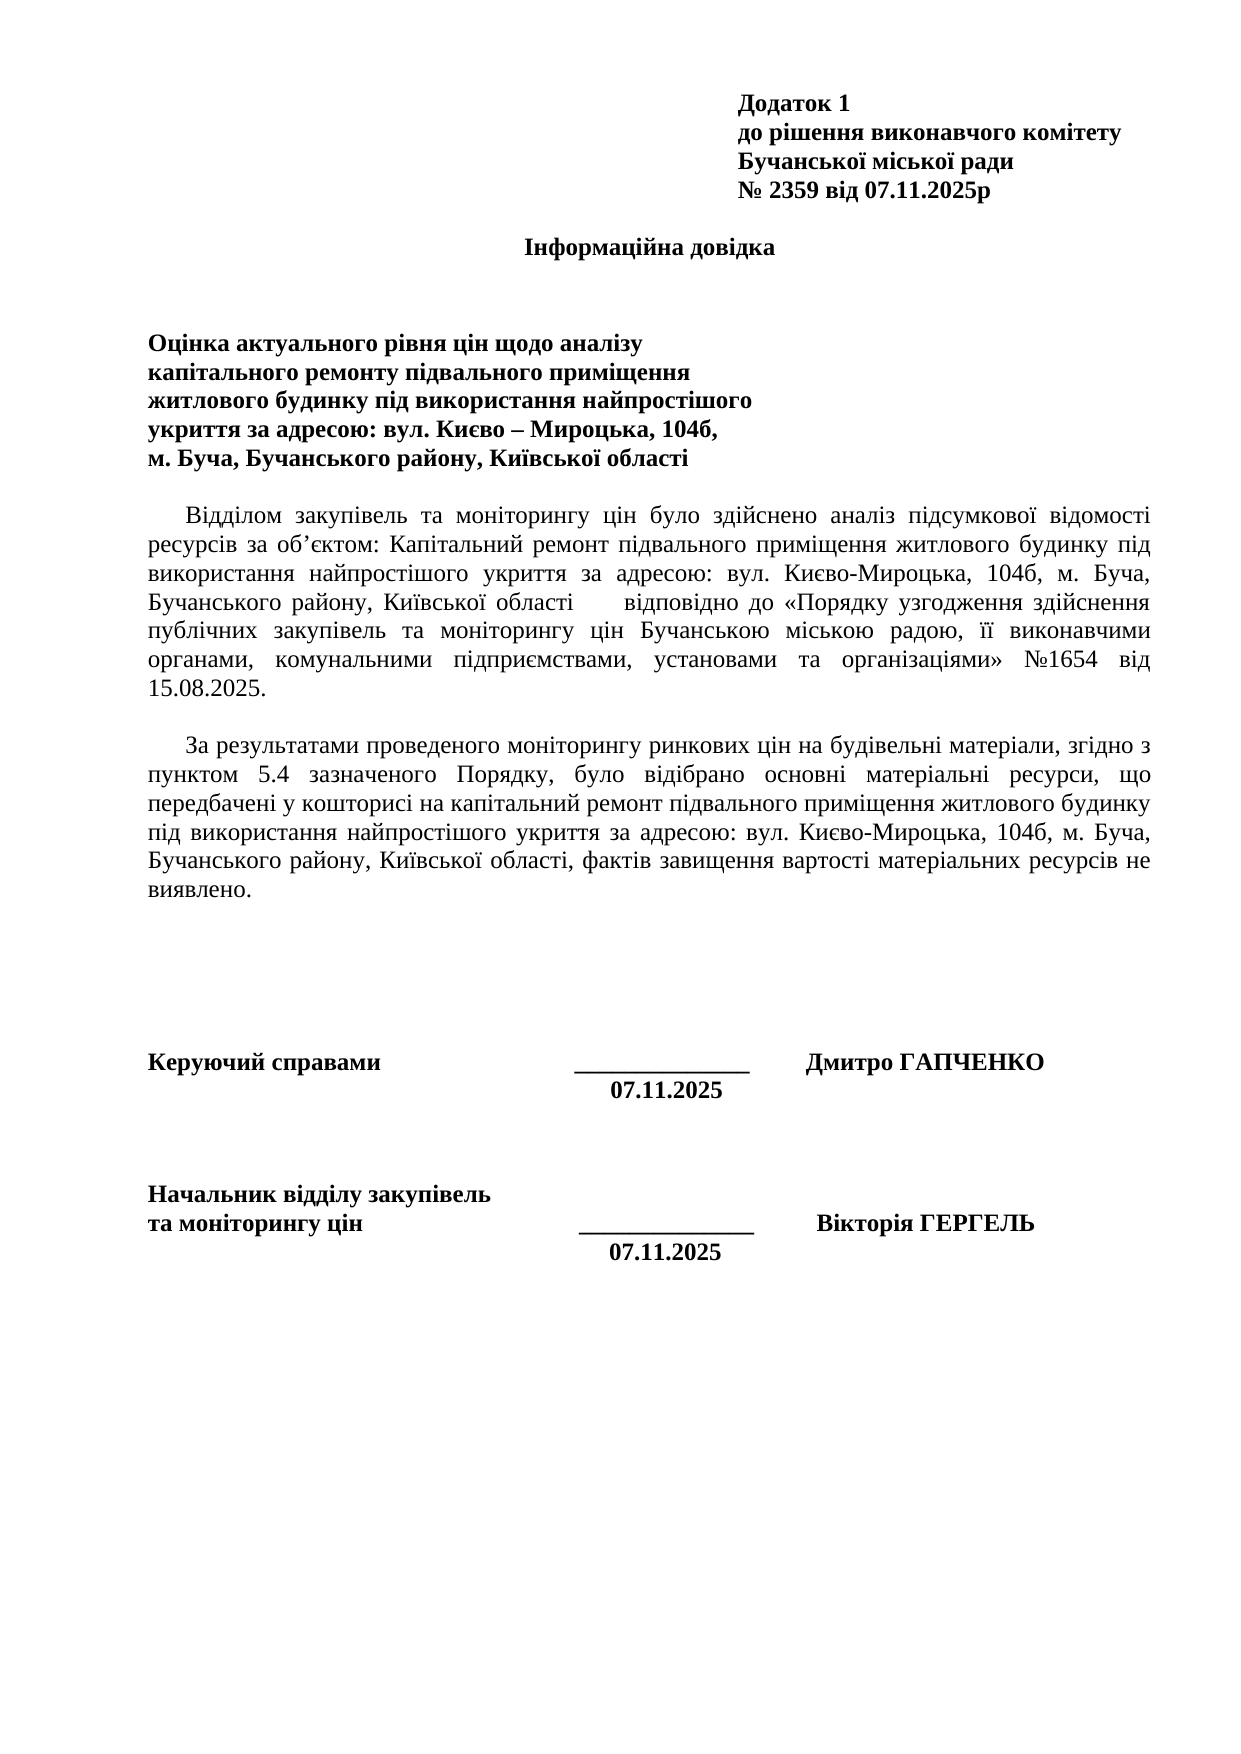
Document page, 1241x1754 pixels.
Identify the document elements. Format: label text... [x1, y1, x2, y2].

text Оцінка актуального рівня цін щодо аналізу [148, 328, 1152, 357]
text та моніторингу цін ______________ Вікторія ГЕРГЕЛЬ [148, 1208, 1152, 1237]
text м. Буча, Бучанського району, Київської області [148, 443, 1152, 472]
text до рішення виконавчого комітету [664, 117, 1152, 146]
text Бучанської міської ради [664, 146, 1152, 175]
text Керуючий справами ______________ Дмитро ГАПЧЕНКО [148, 1047, 1152, 1076]
text житлового будинку під використання найпростішого [148, 386, 1152, 414]
text Відділом закупівель та моніторингу цін було здійснено аналіз підсумкової відомості ресурсів за об’єктом: Капітальний ремонт підвального приміщення житлового будинку під використання найпростішого укриття за адресою: вул. Києво-Мироцька, 104б, м. Буча, Бучанського району, Київської області відповідно до «Порядку узгодження здійснення публічних закупівель та моніторингу цін Бучанською міською радою, її виконавчими органами, комунальними підприємствами, установами та організаціями» №1654 від 15.08.2025. [148, 501, 1152, 702]
text укриття за адресою: вул. Києво – Мироцька, 104б, [148, 414, 1152, 443]
text Інформаційна довідка [148, 232, 1152, 261]
text капітального ремонту підвального приміщення [148, 357, 1152, 386]
text 07.11.2025 [148, 1237, 1152, 1265]
text Додаток 1 [664, 88, 1152, 117]
text Начальник відділу закупівель [148, 1179, 1152, 1208]
text 07.11.2025 [148, 1076, 1152, 1104]
text За результатами проведеного моніторингу ринкових цін на будівельні матеріали, згідно з пунктом 5.4 зазначеного Порядку, було відібрано основні матеріальні ресурси, що передбачені у кошторисі на капітальний ремонт підвального приміщення житлового будинку під використання найпростішого укриття за адресою: вул. Києво-Мироцька, 104б, м. Буча, Бучанського району, Київської області, фактів завищення вартості матеріальних ресурсів не виявлено. [148, 731, 1152, 903]
text № 2359 від 07.11.2025р [664, 175, 1152, 203]
